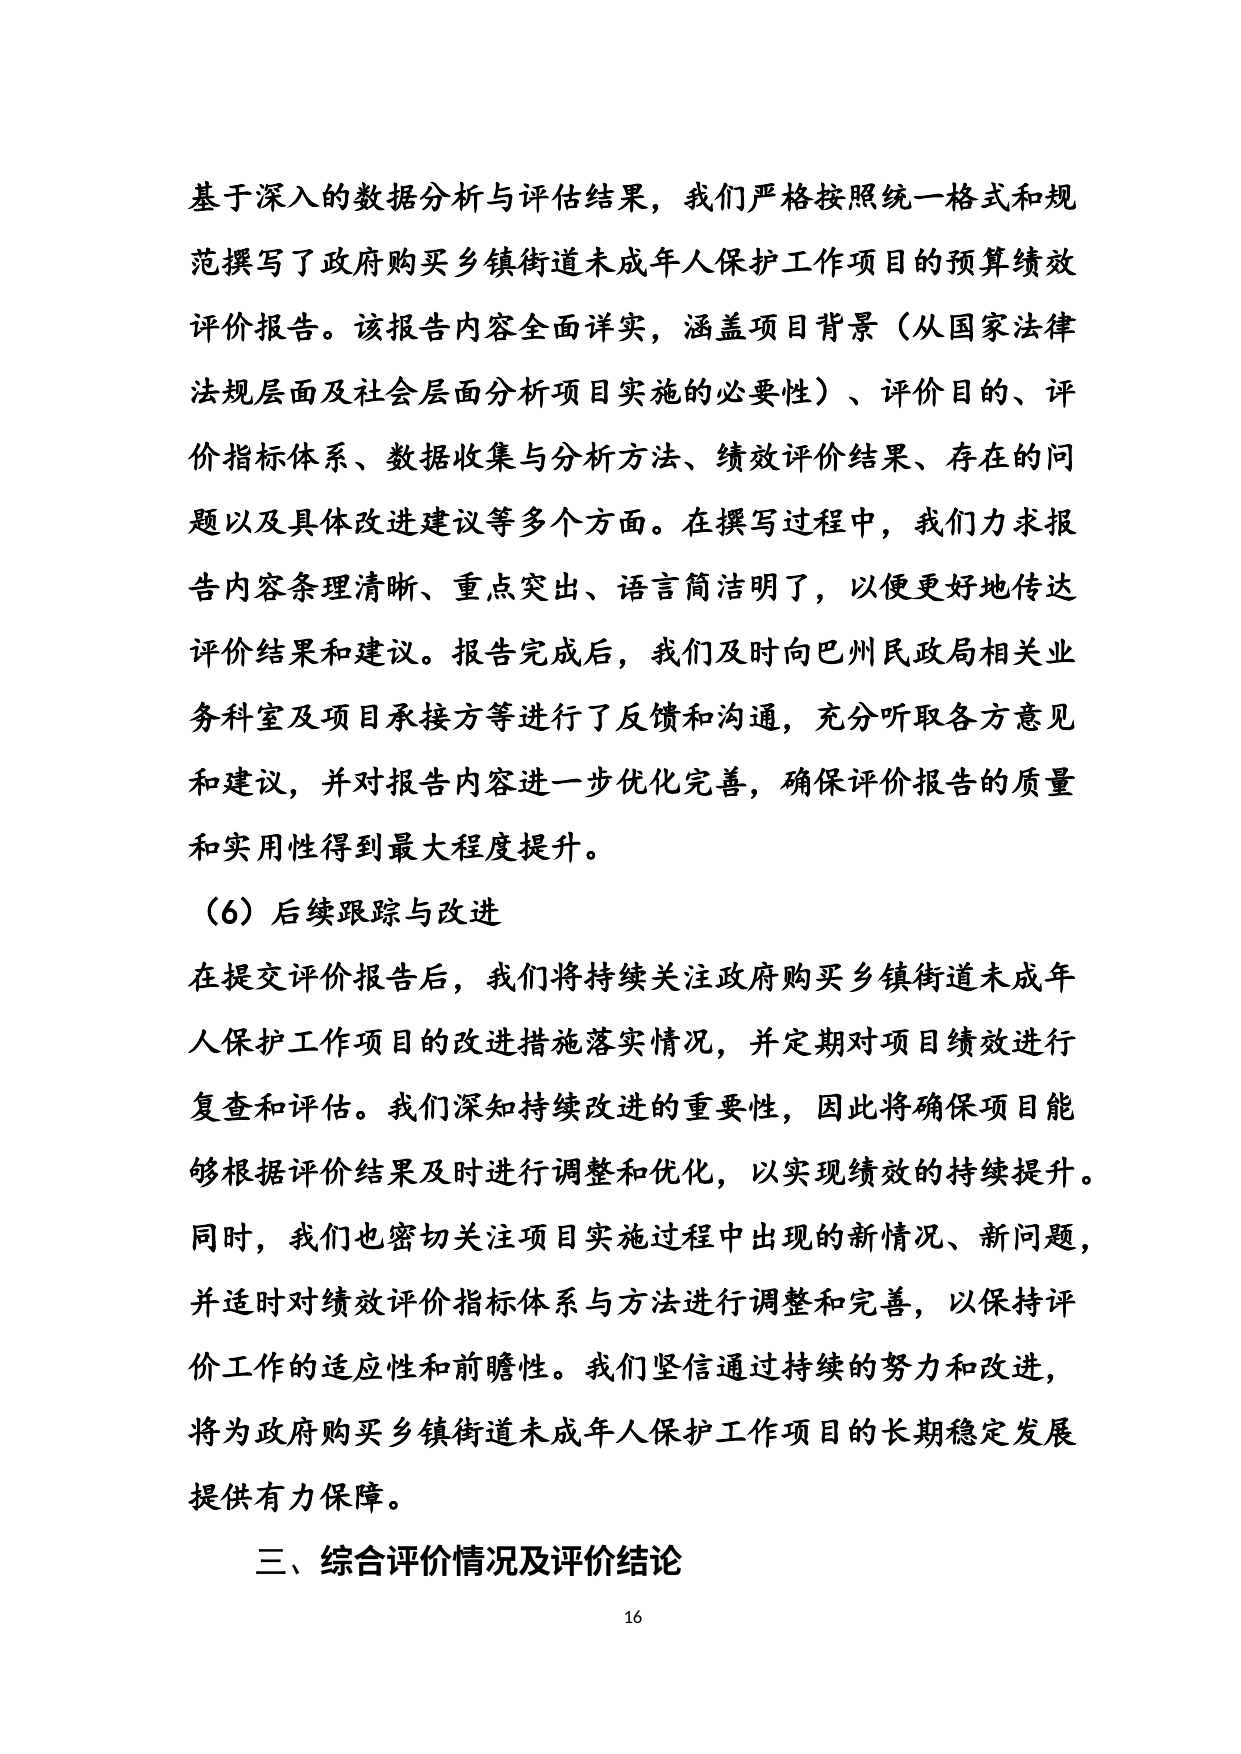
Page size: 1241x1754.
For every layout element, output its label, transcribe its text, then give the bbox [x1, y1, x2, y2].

text 三、综合评价情况及评价结论 [187, 1527, 1078, 1592]
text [187, 162, 1078, 1527]
